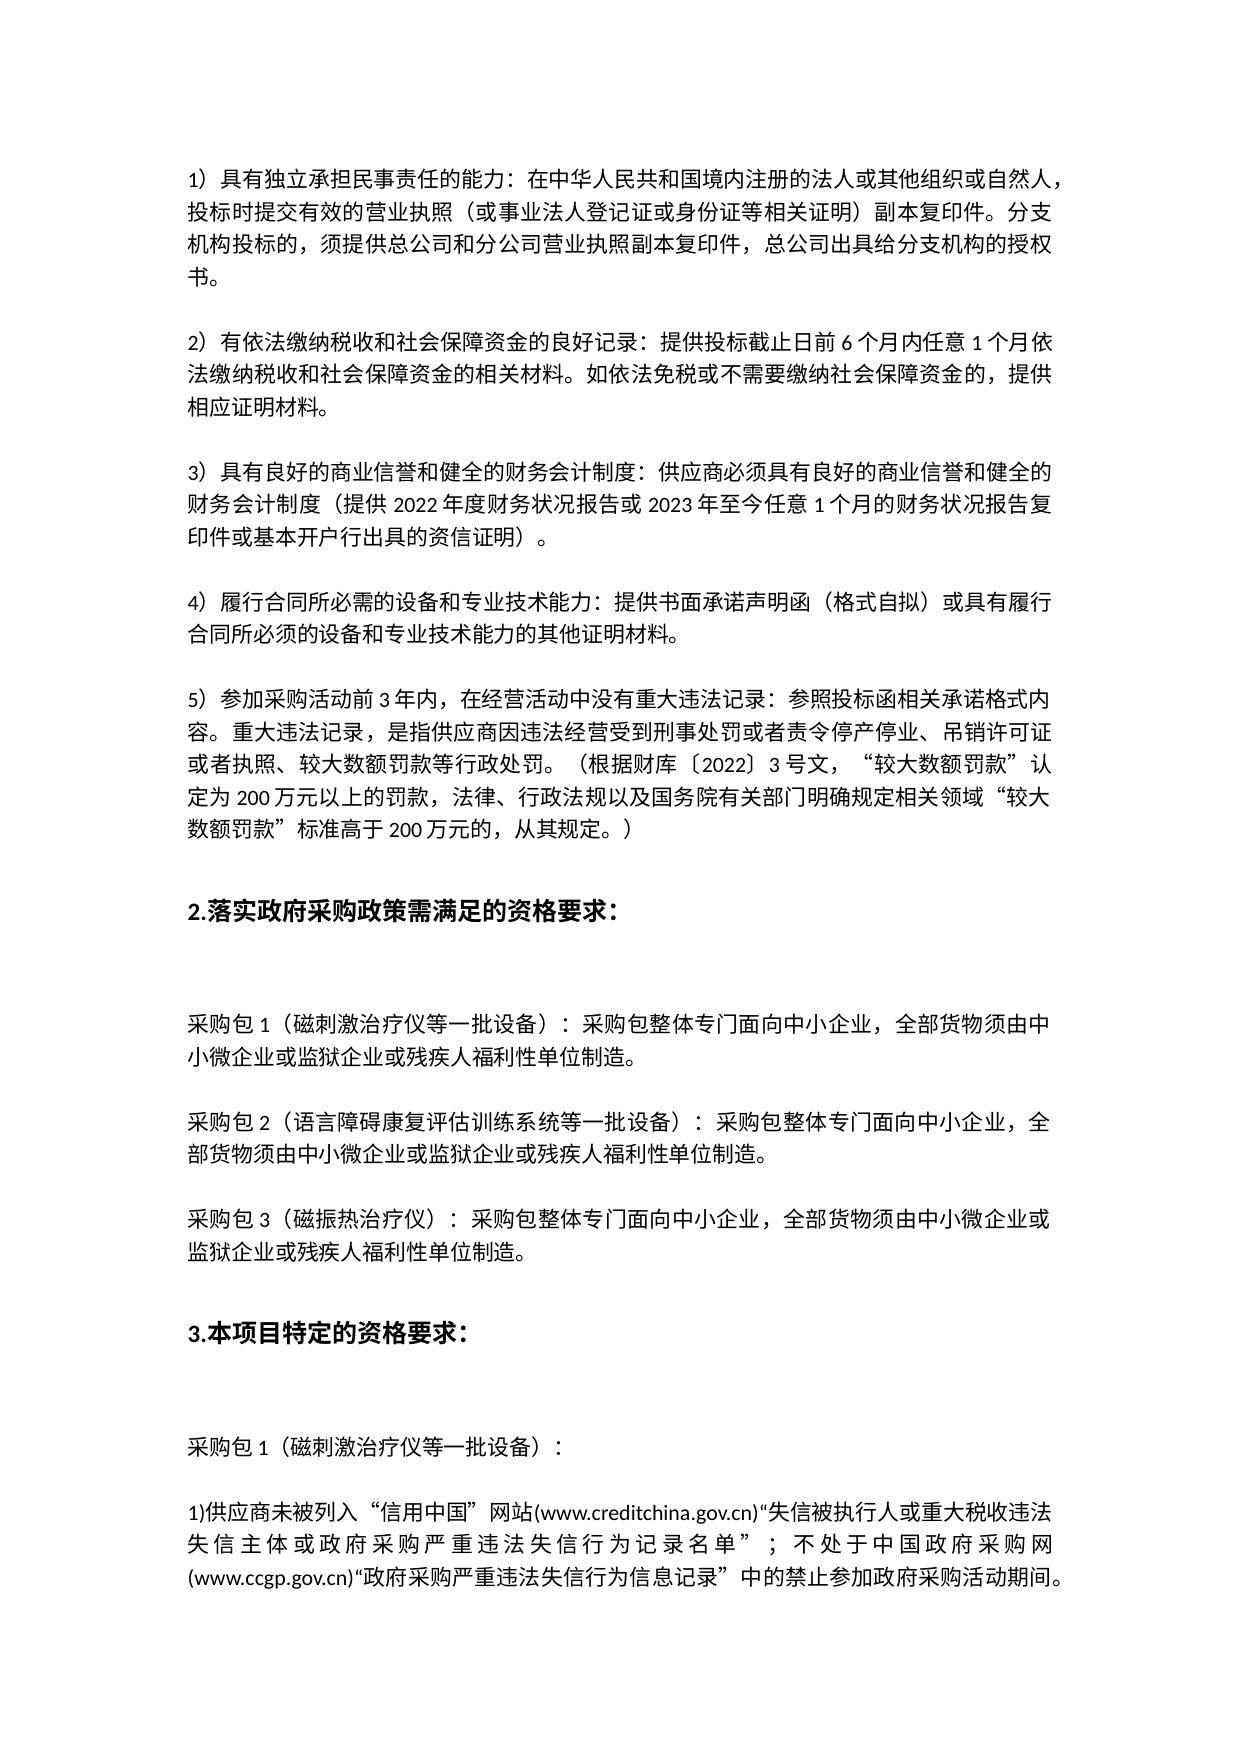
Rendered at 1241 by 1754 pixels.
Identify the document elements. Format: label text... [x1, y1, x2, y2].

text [187, 1494, 1053, 1592]
text 5）参加采购活动前3年内，在经营活动中没有重大违法记录：参照投标函相关承诺格式内容。重大违法记录，是指供应商因违法经营受到刑事处罚或者责令停产停业、吊销许可证或者执照、较大数额罚款等行政处罚。（根据财库〔2022〕3号文，“较大数额罚款”认定为200万元以上的罚款，法律、行政法规以及国务院有关部门明确规定相关领域“较大数额罚款”标准高于200万元的，从其规定。） [187, 682, 1053, 844]
text 采购包3（磁振热治疗仪）：采购包整体专门面向中小企业，全部货物须由中小微企业或监狱企业或残疾人福利性单位制造。 [187, 1202, 1053, 1267]
text 2）有依法缴纳税收和社会保障资金的良好记录：提供投标截止日前6个月内任意1个月依法缴纳税收和社会保障资金的相关材料。如依法免税或不需要缴纳社会保障资金的，提供相应证明材料。 [187, 324, 1053, 422]
text 4）履行合同所必需的设备和专业技术能力：提供书面承诺声明函（格式自拟）或具有履行合同所必须的设备和专业技术能力的其他证明材料。 [187, 584, 1053, 649]
text 采购包1（磁刺激治疗仪等一批设备）： [187, 1429, 1053, 1462]
text 3.本项目特定的资格要求： [187, 1299, 1053, 1364]
text 1）具有独立承担民事责任的能力：在中华人民共和国境内注册的法人或其他组织或自然人，投标时提交有效的营业执照（或事业法人登记证或身份证等相关证明）副本复印件。分支机构投标的，须提供总公司和分公司营业执照副本复印件，总公司出具给分支机构的授权书。 [187, 162, 1053, 292]
text 2.落实政府采购政策需满足的资格要求： [187, 877, 1053, 942]
text 采购包2（语言障碍康复评估训练系统等一批设备）：采购包整体专门面向中小企业，全部货物须由中小微企业或监狱企业或残疾人福利性单位制造。 [187, 1104, 1053, 1169]
text 3）具有良好的商业信誉和健全的财务会计制度：供应商必须具有良好的商业信誉和健全的财务会计制度（提供2022年度财务状况报告或2023年至今任意1个月的财务状况报告复印件或基本开户行出具的资信证明）。 [187, 454, 1053, 552]
text 采购包1（磁刺激治疗仪等一批设备）：采购包整体专门面向中小企业，全部货物须由中小微企业或监狱企业或残疾人福利性单位制造。 [187, 1007, 1053, 1072]
